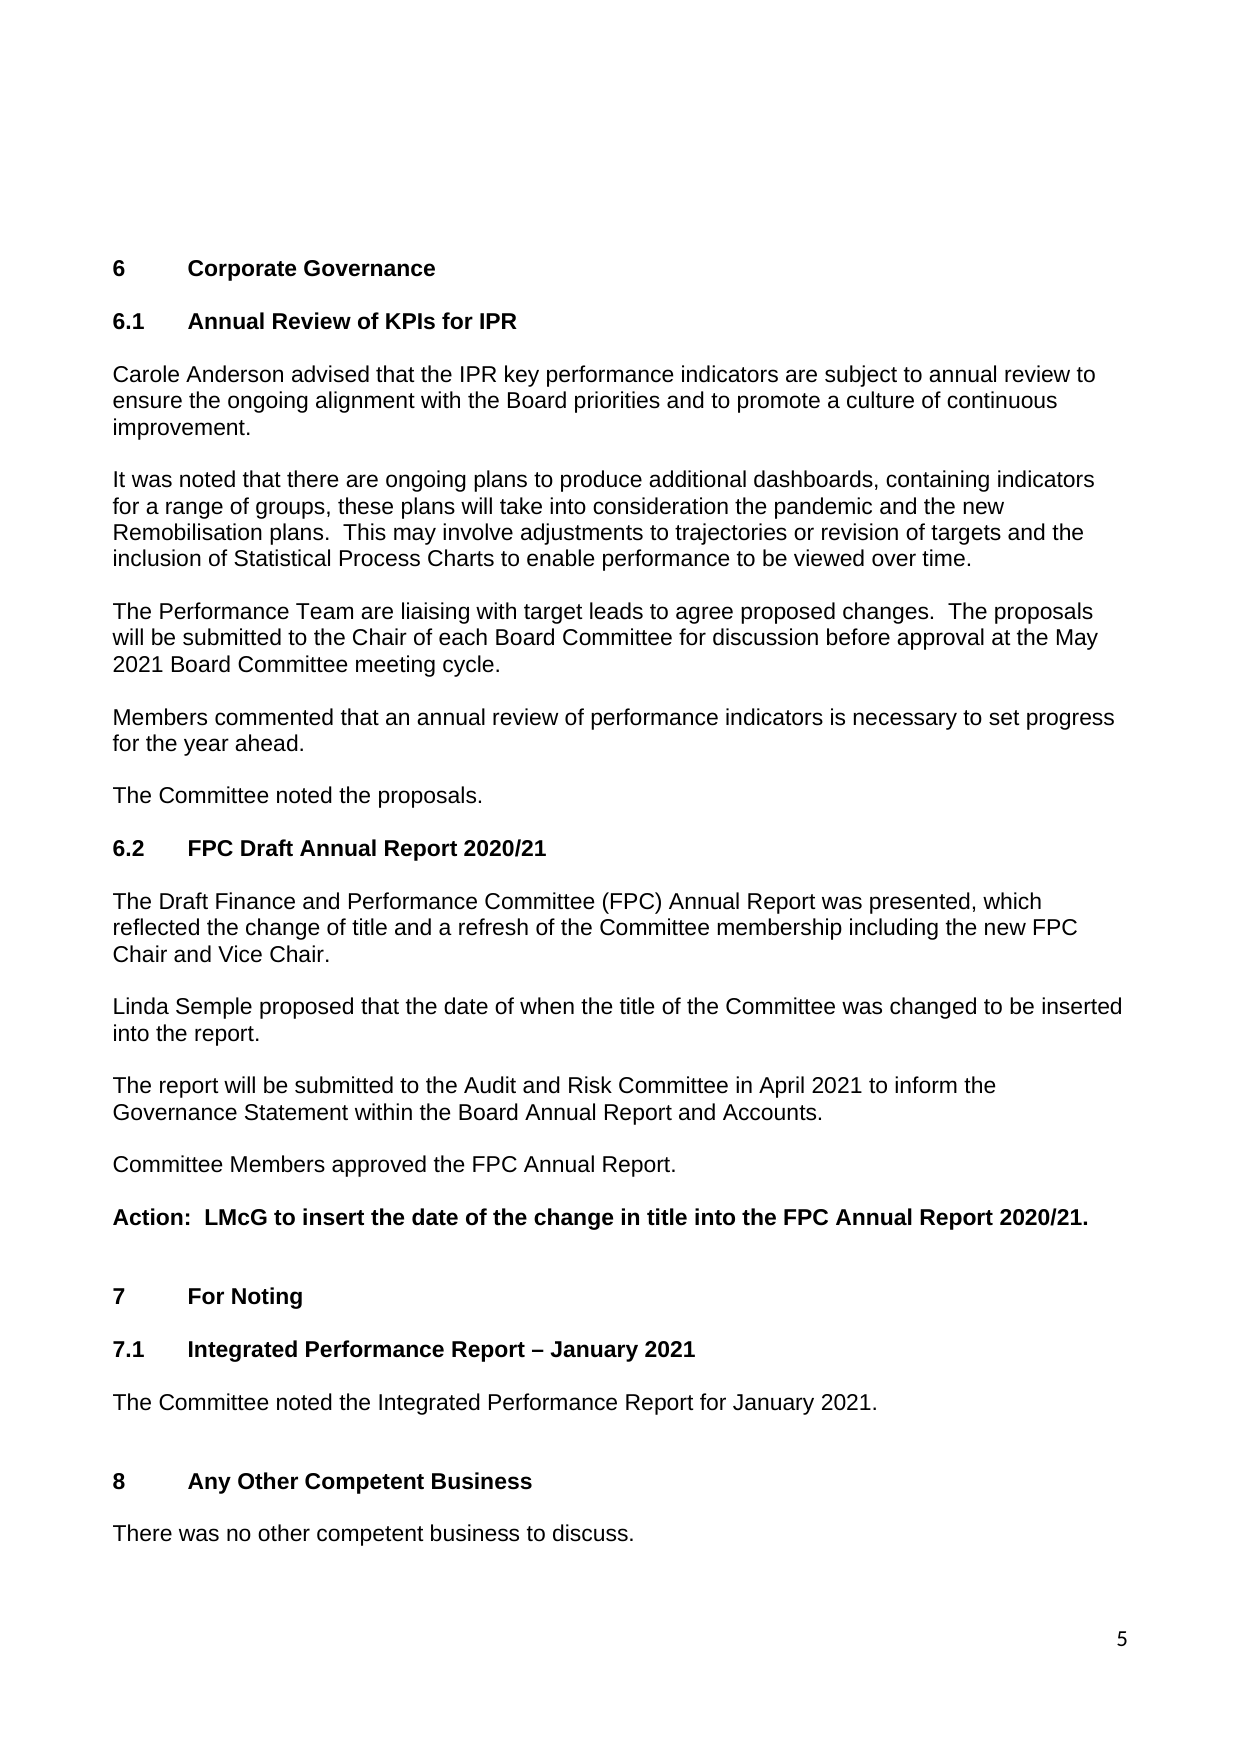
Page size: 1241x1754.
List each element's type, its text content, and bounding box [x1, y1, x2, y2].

text 8 Any Other Competent Business [112, 1468, 1128, 1494]
text There was no other competent business to discuss. [112, 1520, 1128, 1547]
text 6 Corporate Governance [112, 255, 1128, 282]
text 6.2 FPC Draft Annual Report 2020/21 [112, 835, 1128, 862]
text Action: LMcG to insert the date of the change in title into the FPC Annual Report 2020/21. [112, 1204, 1128, 1231]
text 6.1 Annual Review of KPIs for IPR [112, 308, 1128, 334]
text Carole Anderson advised that the IPR key performance indicators are subject to annual review to ensure the ongoing alignment with the Board priorities and to promote a culture of continuous improvement. [112, 361, 1128, 440]
text The Performance Team are liaising with target leads to agree proposed changes. The proposals will be submitted to the Chair of each Board Committee for discussion before approval at the May 2021 Board Committee meeting cycle. [112, 598, 1128, 677]
text The Draft Finance and Performance Committee (FPC) Annual Report was presented, which reflected the change of title and a refresh of the Committee membership including the new FPC Chair and Vice Chair. [112, 888, 1128, 967]
text It was noted that there are ongoing plans to produce additional dashboards, containing indicators for a range of groups, these plans will take into consideration the pandemic and the new Remobilisation plans. This may involve adjustments to trajectories or revision of targets and the inclusion of Statistical Process Charts to enable performance to be viewed over time. [112, 466, 1128, 572]
text The Committee noted the Integrated Performance Report for January 2021. [112, 1389, 1128, 1415]
text The Committee noted the proposals. [112, 782, 1128, 809]
text Linda Semple proposed that the date of when the title of the Committee was changed to be inserted into the report. [112, 993, 1128, 1046]
text 7.1 Integrated Performance Report – January 2021 [112, 1336, 1128, 1362]
text 7 For Noting [112, 1283, 1128, 1309]
text Members commented that an annual review of performance indicators is necessary to set progress for the year ahead. [112, 703, 1128, 756]
text The report will be submitted to the Audit and Risk Committee in April 2021 to inform the Governance Statement within the Board Annual Report and Accounts. [112, 1072, 1128, 1125]
text Committee Members approved the FPC Annual Report. [112, 1151, 1128, 1178]
